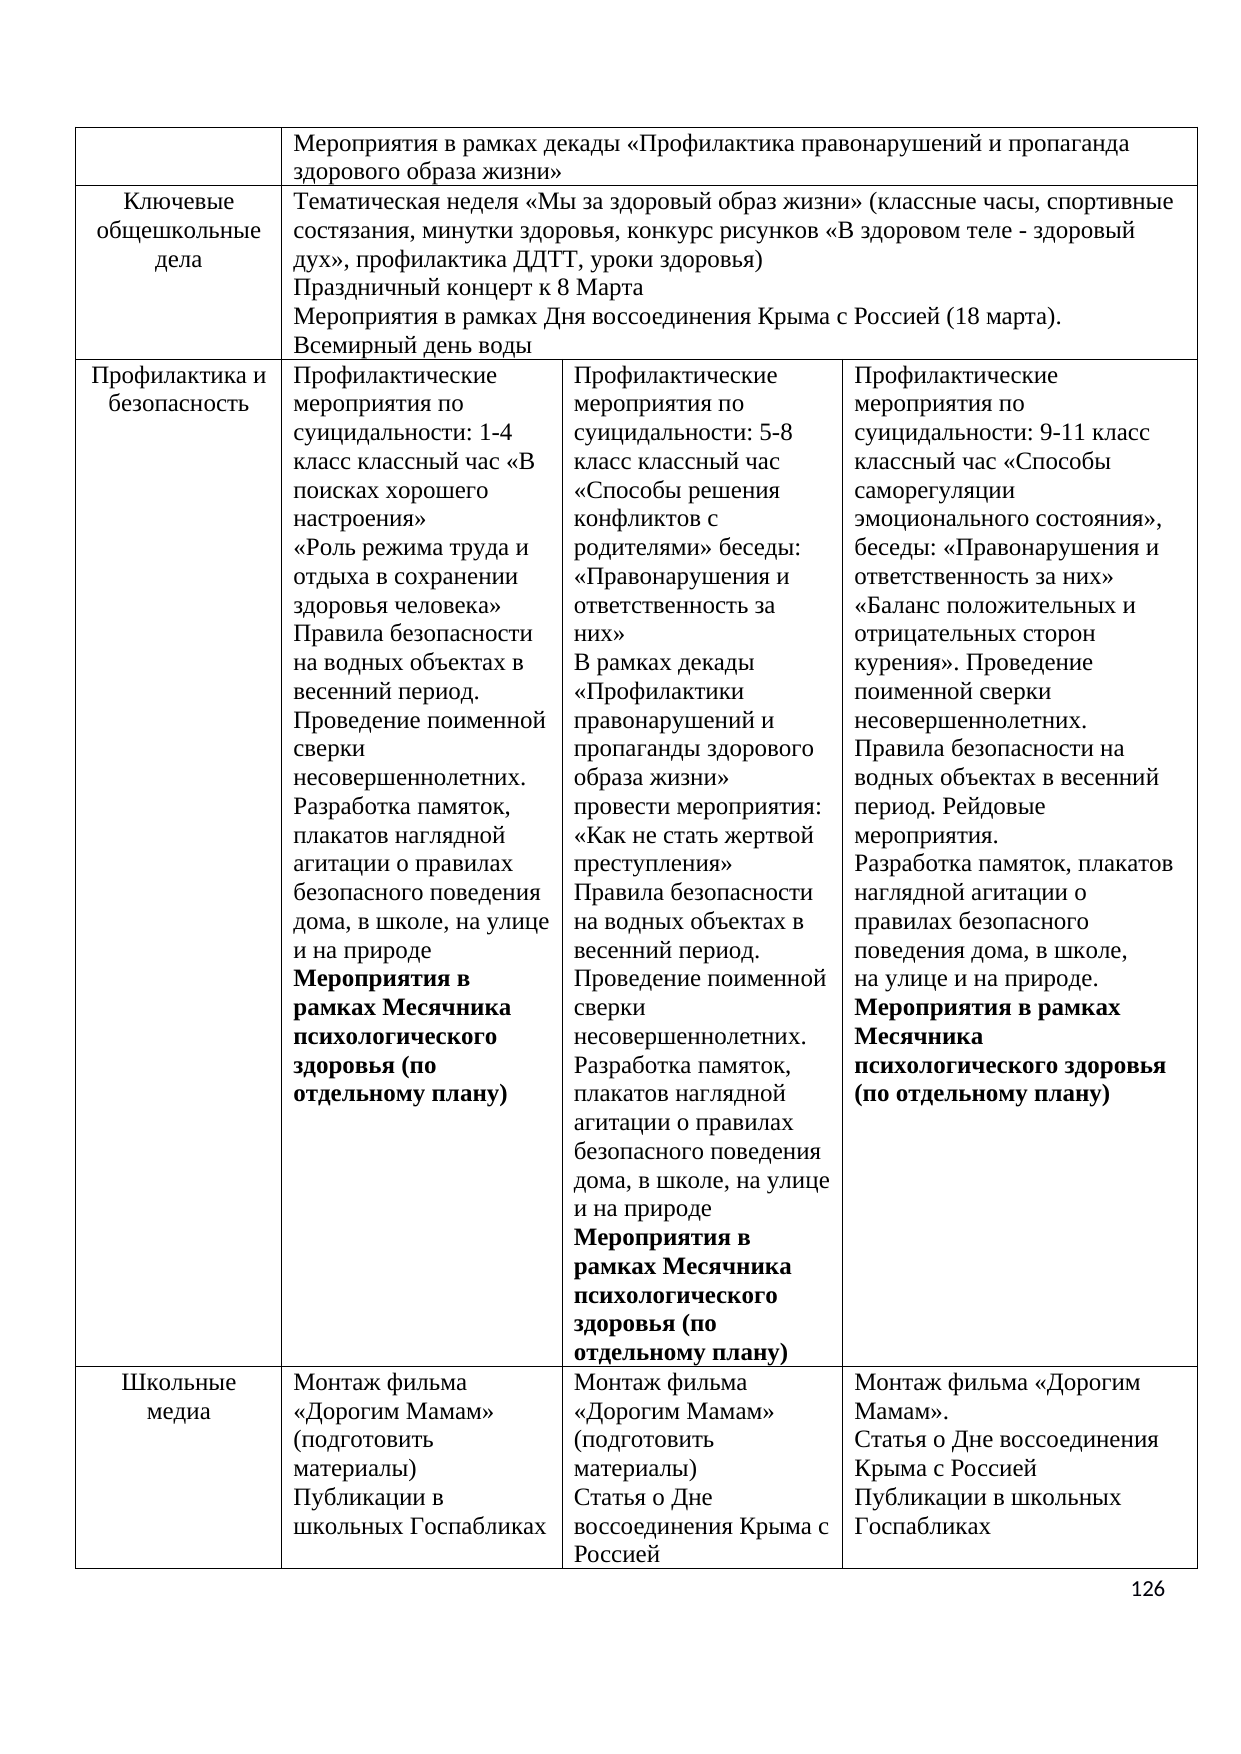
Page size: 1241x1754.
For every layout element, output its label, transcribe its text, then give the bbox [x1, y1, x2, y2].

table_cell Профилактические мероприятия по суицидальности: 5-8 класс классный час «Способы решения конфликтов с родителями» беседы: «Правонарушения и ответственность за них» В рамках декады «Профилактики правонарушений и пропаганды здорового образа жизни» провести мероприятия: «Как не стать жертвой преступления» Правила безопасности на водных объектах в весенний период. Проведение поименной сверки несовершеннолетних. Разработка памяток, плакатов наглядной агитации о правилах безопасного поведения дома, в школе, на улице и на природе Мероприятия в рамках Месячника психологического здоровья (по отдельному плану) [563, 360, 842, 1366]
table_cell Профилактические мероприятия по суицидальности: 1-4 класс классный час «В поисках хорошего настроения» «Роль режима труда и отдыха в сохранении здоровья человека» Правила безопасности на водных объектах в весенний период. Проведение поименной сверки несовершеннолетних. Разработка памяток, плакатов наглядной агитации о правилах безопасного поведения дома, в школе, на улице и на природе Мероприятия в рамках Месячника психологического здоровья (по отдельному плану) [282, 360, 562, 1366]
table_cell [282, 1367, 562, 1568]
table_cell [76, 128, 281, 185]
table_cell Профилактика и безопасность [76, 360, 281, 1366]
table_cell Тематическая неделя «Мы за здоровый образ жизни» (классные часы, спортивные состязания, минутки здоровья, конкурс рисунков «В здоровом теле - здоровый дух», профилактика ДДТТ, уроки здоровья) Праздничный концерт к 8 Марта Мероприятия в рамках Дня воссоединения Крыма с Россией (18 марта). Всемирный день воды [282, 186, 1197, 359]
table_cell Профилактические мероприятия по суицидальности: 9-11 класс классный час «Способы саморегуляции эмоционального состояния», беседы: «Правонарушения и ответственность за них» «Баланс положительных и отрицательных сторон курения». Проведение поименной сверки несовершеннолетних. Правила безопасности на водных объектах в весенний период. Рейдовые мероприятия. Разработка памяток, плакатов наглядной агитации о правилах безопасного поведения дома, в школе, на улице и на природе. Мероприятия в рамках Месячника психологического здоровья (по отдельному плану) [843, 360, 1197, 1366]
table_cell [563, 1367, 842, 1568]
table_cell Школьные медиа [76, 1367, 281, 1568]
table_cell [282, 128, 1197, 185]
table_cell Ключевые общешкольные дела [76, 186, 281, 359]
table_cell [843, 1367, 1197, 1568]
